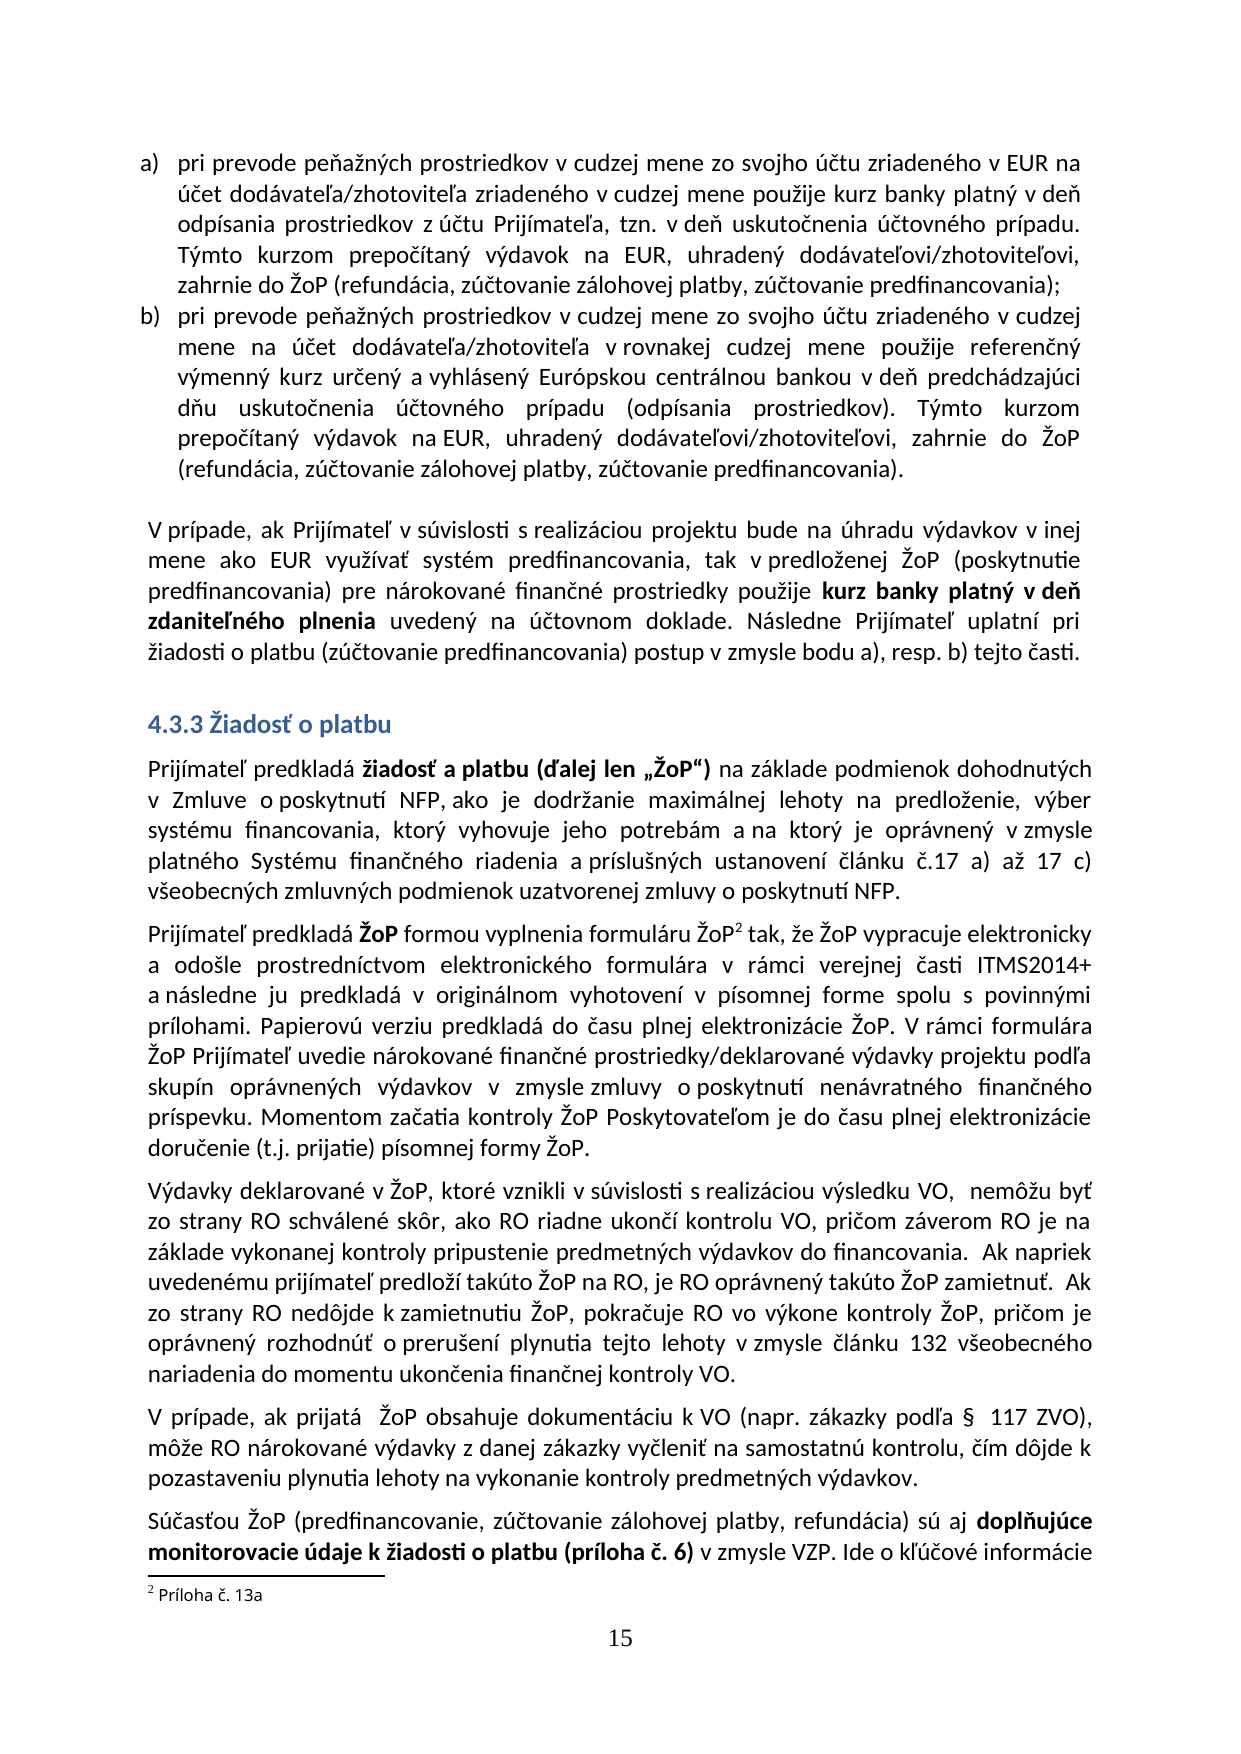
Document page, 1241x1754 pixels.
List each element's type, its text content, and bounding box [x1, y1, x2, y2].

subtitle 4.3.3 Žiadosť o platbu [148, 708, 1093, 741]
text V prípade, ak prijatá ŽoP obsahuje dokumentáciu k VO (napr. zákazky podľa § 117 ZVO), môže RO nárokované výdavky z danej zákazky vyčleniť na samostatnú kontrolu, čím dôjde k pozastaveniu plynutia lehoty na vykonanie kontroly predmetných výdavkov. [148, 1401, 1093, 1493]
text V prípade, ak Prijímateľ v súvislosti s realizáciou projektu bude na úhradu výdavkov v inej mene ako EUR využívať systém predfinancovania, tak v predloženej ŽoP (poskytnutie predfinancovania) pre nárokované finančné prostriedky použije kurz banky platný v deň zdaniteľného plnenia uvedený na účtovnom doklade. Následne Prijímateľ uplatní pri žiadosti o platbu (zúčtovanie predfinancovania) postup v zmysle bodu a), resp. b) tejto časti. [148, 514, 1081, 666]
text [148, 1505, 1093, 1566]
text Prijímateľ predkladá žiadosť a platbu (ďalej len „ŽoP“) na základe podmienok dohodnutých v Zmluve o poskytnutí NFP, ako je dodržanie maximálnej lehoty na predloženie, výber systému financovania, ktorý vyhovuje jeho potrebám a na ktorý je oprávnený v zmysle platného Systému finančného riadenia a príslušných ustanovení článku č.17 a) až 17 c) všeobecných zmluvných podmienok uzatvorenej zmluvy o poskytnutí NFP. [148, 753, 1093, 906]
list pri prevode peňažných prostriedkov v cudzej mene zo svojho účtu zriadeného v EUR na účet dodávateľa/zhotoviteľa zriadeného v cudzej mene použije kurz banky platný v deň odpísania prostriedkov z účtu Prijímateľa, tzn. v deň uskutočnenia účtovného prípadu. Týmto kurzom prepočítaný výdavok na EUR, uhradený dodávateľovi/zhotoviteľovi, zahrnie do ŽoP (refundácia, zúčtovanie zálohovej platby, zúčtovanie predfinancovania); [140, 148, 1081, 300]
text Prijímateľ predkladá ŽoP formou vyplnenia formuláru ŽoP tak, že ŽoP vypracuje elektronicky a odošle prostredníctvom elektronického formulára v rámci verejnej časti ITMS2014+ a následne ju predkladá v originálnom vyhotovení v písomnej forme spolu s povinnými prílohami. Papierovú verziu predkladá do času plnej elektronizácie ŽoP. V rámci formulára ŽoP Prijímateľ uvedie nárokované finančné prostriedky/deklarované výdavky projektu podľa skupín oprávnených výdavkov v zmysle zmluvy o poskytnutí nenávratného finančného príspevku. Momentom začatia kontroly ŽoP Poskytovateľom je do času plnej elektronizácie doručenie (t.j. prijatie) písomnej formy ŽoP. [148, 918, 1093, 1162]
text Výdavky deklarované v ŽoP, ktoré vznikli v súvislosti s realizáciou výsledku VO, nemôžu byť zo strany RO schválené skôr, ako RO riadne ukončí kontrolu VO, pričom záverom RO je na základe vykonanej kontroly pripustenie predmetných výdavkov do financovania. Ak napriek uvedenému prijímateľ predloží takúto ŽoP na RO, je RO oprávnený takúto ŽoP zamietnuť. Ak zo strany RO nedôjde k zamietnutiu ŽoP, pokračuje RO vo výkone kontroly ŽoP, pričom je oprávnený rozhodnúť o prerušení plynutia tejto lehoty v zmysle článku 132 všeobecného nariadenia do momentu ukončenia finančnej kontroly VO. [148, 1175, 1093, 1389]
list pri prevode peňažných prostriedkov v cudzej mene zo svojho účtu zriadeného v cudzej mene na účet dodávateľa/zhotoviteľa v rovnakej cudzej mene použije referenčný výmenný kurz určený a vyhlásený Európskou centrálnou bankou v deň predchádzajúci dňu uskutočnenia účtovného prípadu (odpísania prostriedkov). Týmto kurzom prepočítaný výdavok na EUR, uhradený dodávateľovi/zhotoviteľovi, zahrnie do ŽoP (refundácia, zúčtovanie zálohovej platby, zúčtovanie predfinancovania). [140, 300, 1081, 483]
